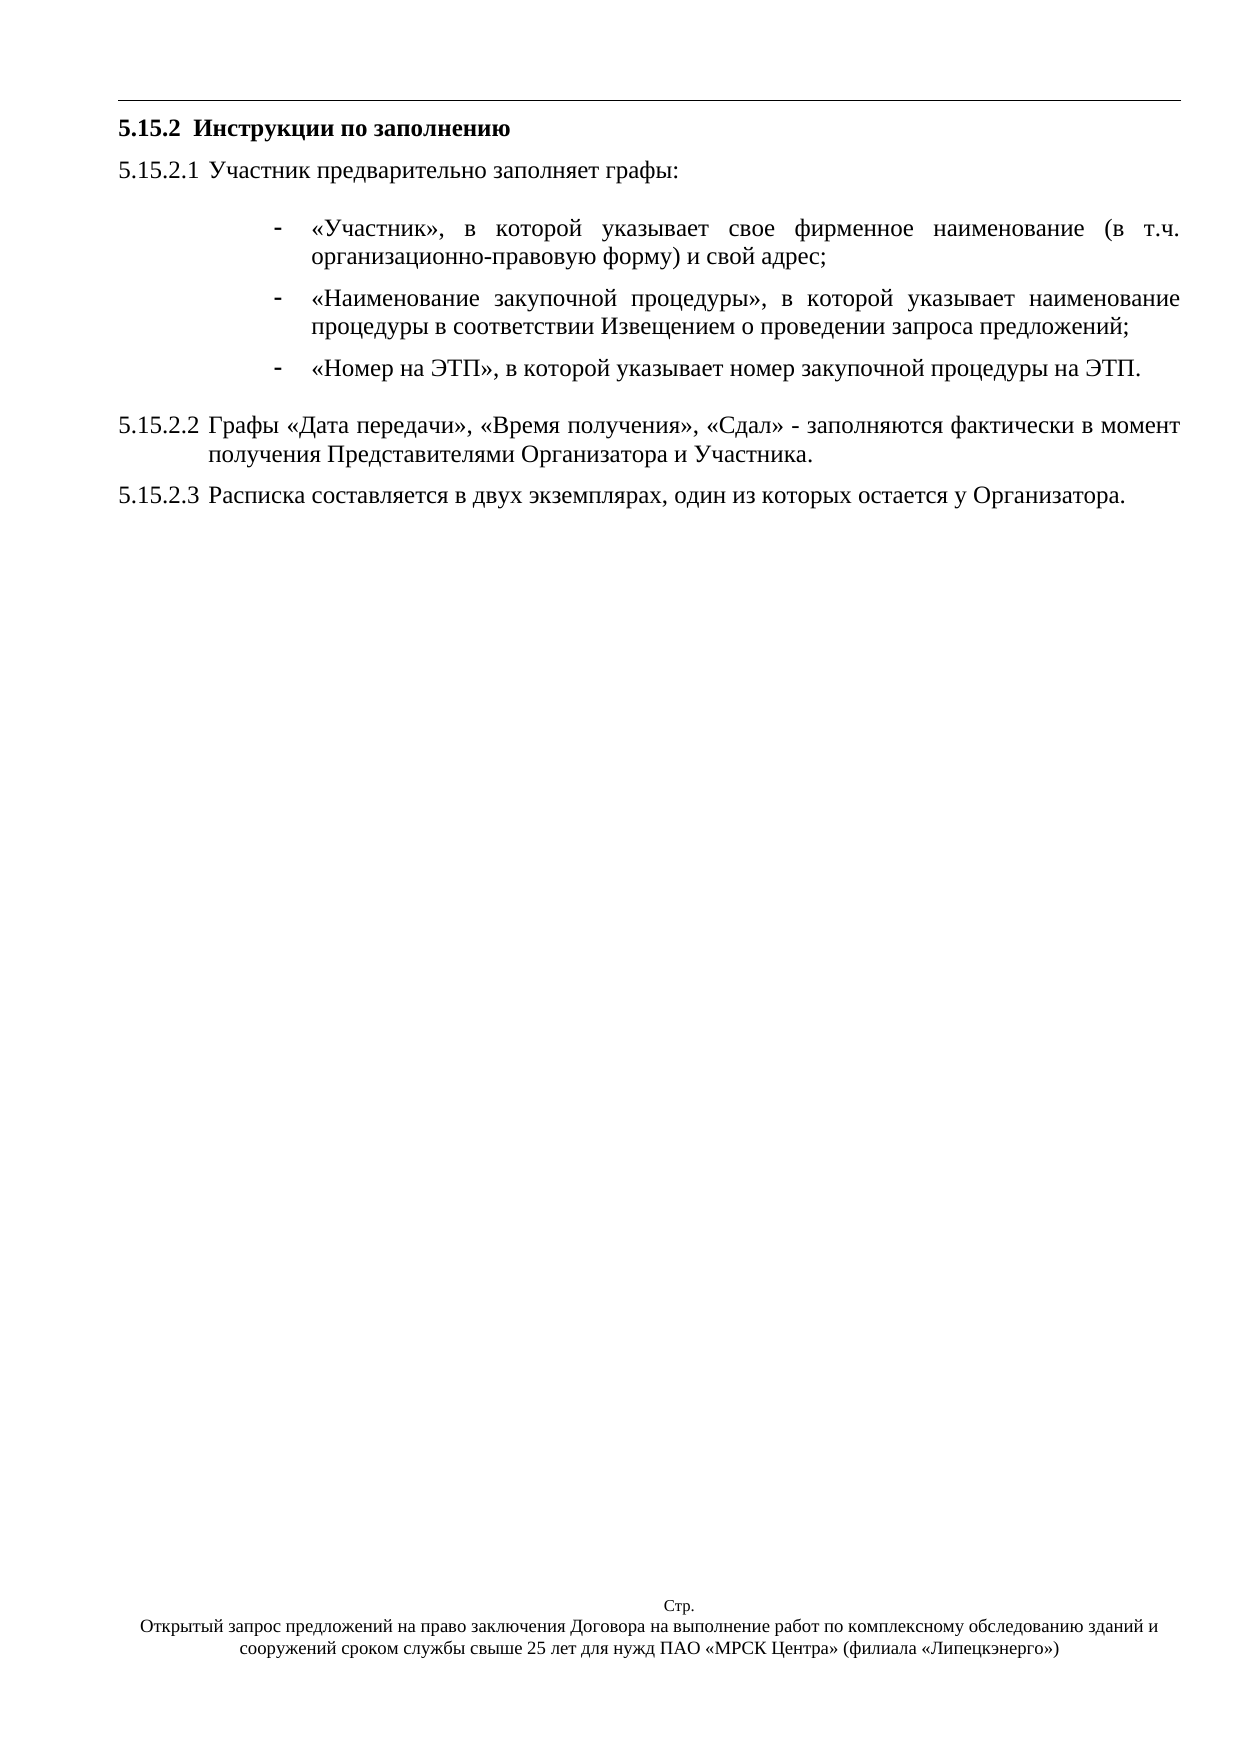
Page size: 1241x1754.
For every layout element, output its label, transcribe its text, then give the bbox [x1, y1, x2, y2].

list «Номер на ЭТП», в которой указывает номер закупочной процедуры на ЭТП. [274, 353, 1181, 381]
list Участник предварительно заполняет графы: [118, 155, 1181, 183]
subtitle Инструкции по заполнению [118, 113, 1181, 142]
list «Наименование закупочной процедуры», в которой указывает наименование процедуры в соответствии Извещением о проведении запроса предложений; [274, 283, 1181, 340]
list Графы «Дата передачи», «Время получения», «Сдал» - заполняются фактически в момент получения Представителями Организатора и Участника. [118, 411, 1181, 468]
list Расписка составляется в двух экземплярах, один из которых остается у Организатора. [118, 481, 1181, 509]
list «Участник», в которой указывает свое фирменное наименование (в т.ч. организационно-правовую форму) и свой адрес; [274, 213, 1181, 270]
